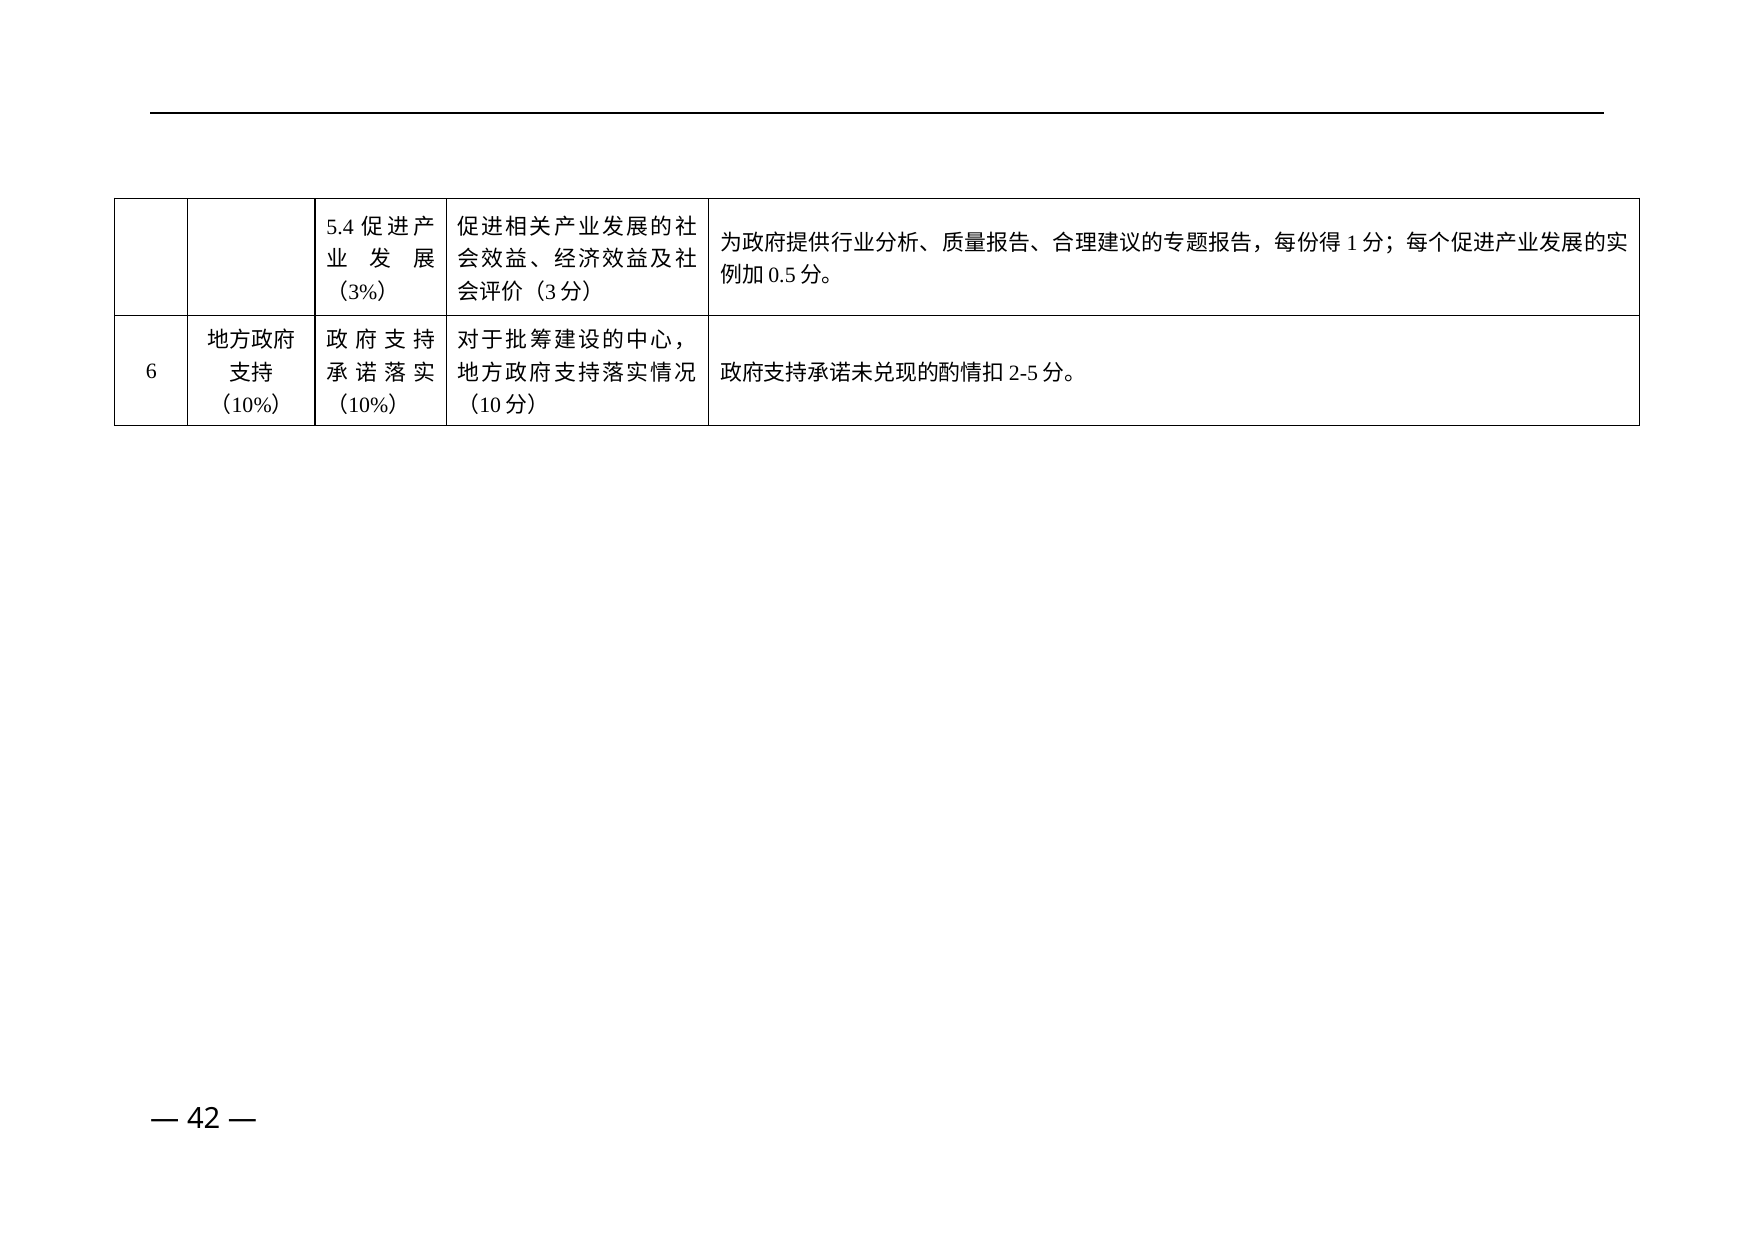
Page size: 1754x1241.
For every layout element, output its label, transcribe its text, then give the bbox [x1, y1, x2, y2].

table_cell 政府支持承诺落实（10%） [316, 316, 446, 425]
table_cell 为政府提供行业分析、质量报告、合理建议的专题报告，每份得1分；每个促进产业发展的实例加0.5分。 [709, 199, 1639, 315]
table_cell 地方政府支持（10%） [188, 316, 314, 425]
table_cell 政府支持承诺未兑现的酌情扣2-5分。 [709, 316, 1639, 425]
table_cell 6 [115, 316, 187, 425]
table_cell 促进相关产业发展的社会效益、经济效益及社会评价（3分） [447, 199, 708, 315]
table_cell 对于批筹建设的中心，地方政府支持落实情况（10分） [447, 316, 708, 425]
table_cell 5.4促进产业发展（3%） [316, 199, 446, 315]
